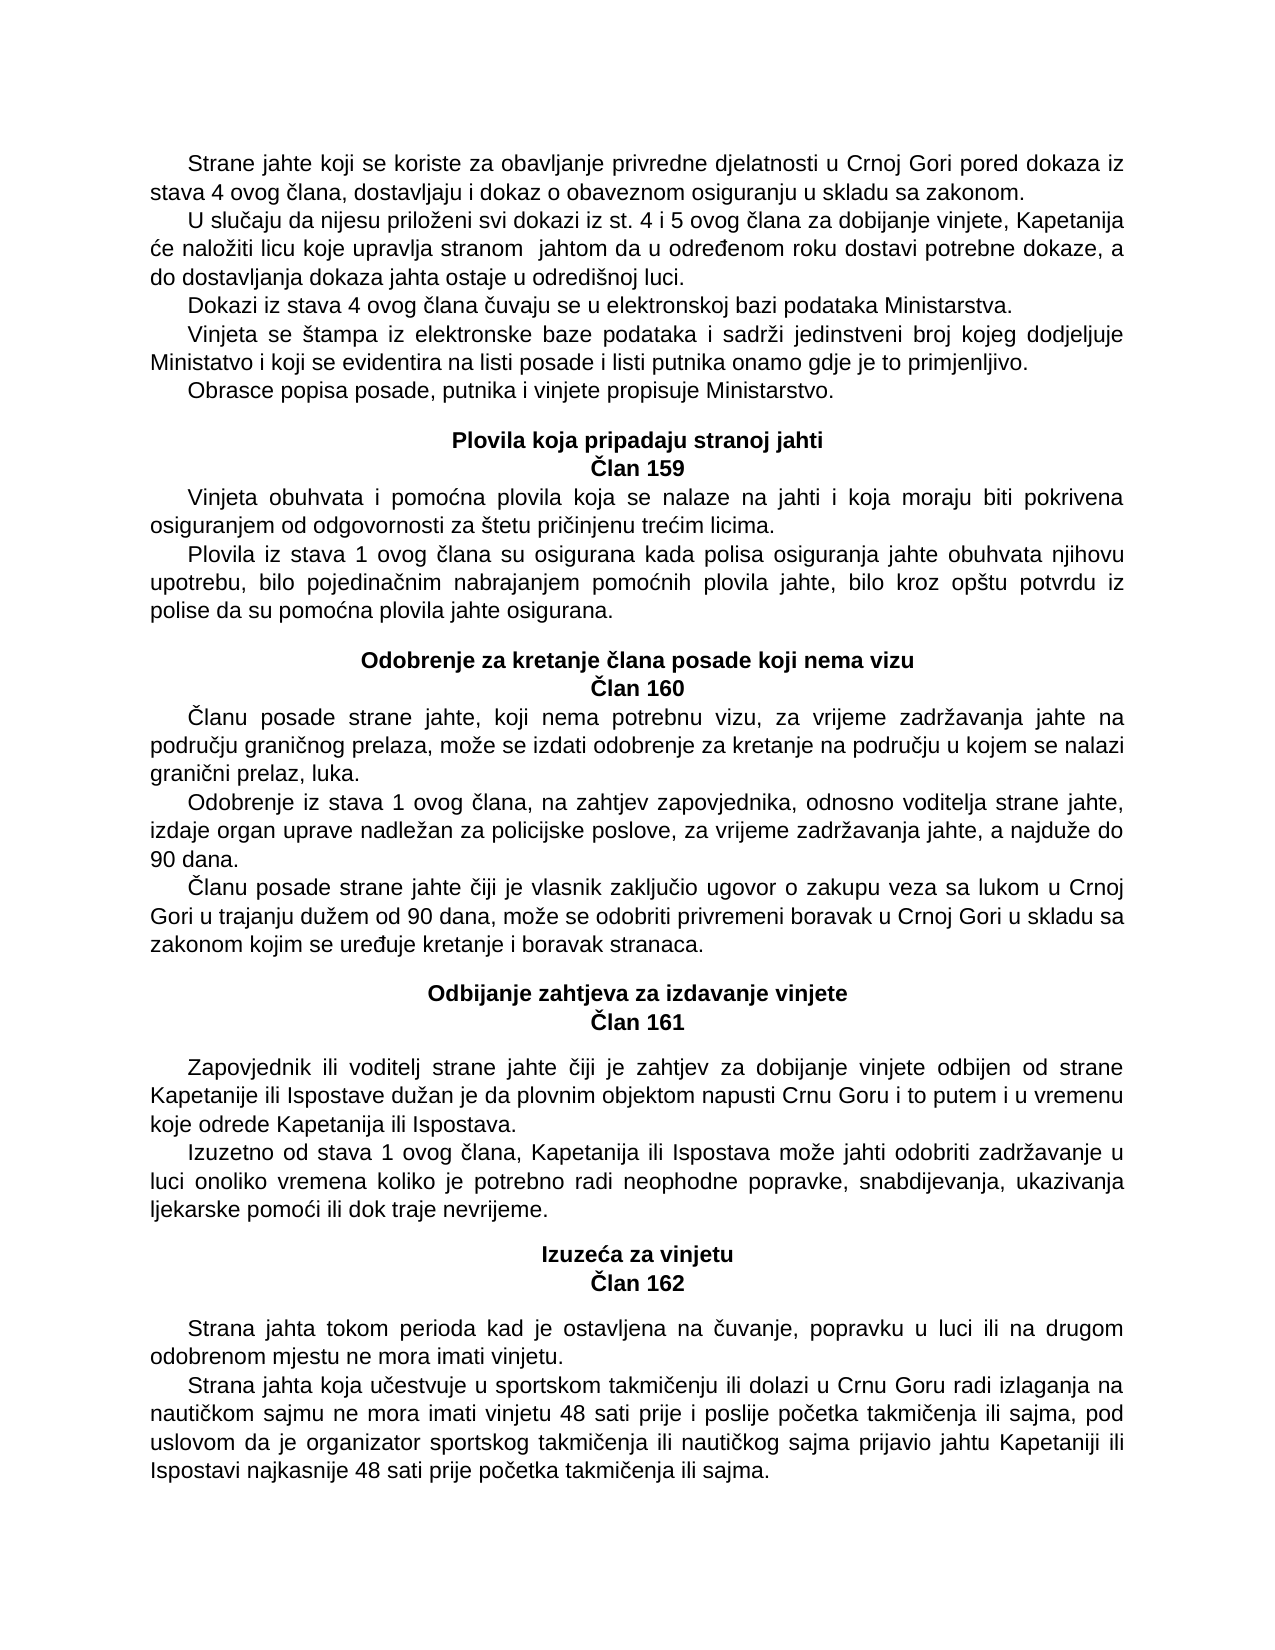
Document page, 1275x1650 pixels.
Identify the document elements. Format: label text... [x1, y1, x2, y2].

text U slučaju da nijesu priloženi svi dokazi iz st. 4 i 5 ovog člana za dobijanje vinjete, Kapetanija će naložiti licu koje upravlja stranom jahtom da u određenom roku dostavi potrebne dokaze, a do dostavljanja dokaza jahta ostaje u odredišnoj luci. [150, 207, 1125, 290]
text Član 162 [150, 1269, 1125, 1296]
text Strana jahta tokom perioda kad je ostavljena na čuvanje, popravku u luci ili na drugom odobrenom mjestu ne mora imati vinjetu. [150, 1315, 1125, 1369]
text Dokazi iz stava 4 ovog člana čuvaju se u elektronskoj bazi podataka Ministarstva. [150, 292, 1125, 318]
text Obrasce popisa posade, putnika i vinjete propisuje Ministarstvo. [150, 377, 1125, 404]
text Izuzeća za vinjetu [150, 1241, 1125, 1267]
text Zapovjednik ili voditelj strane jahte čiji je zahtjev za dobijanje vinjete odbijen od strane Kapetanije ili Ispostave dužan je da plovnim objektom napusti Crnu Goru i to putem i u vremenu koje odrede Kapetanija ili Ispostava. [150, 1054, 1125, 1137]
subtitle Plovila koja pripadaju stranoj jahti [150, 427, 1125, 453]
text Izuzetno od stava 1 ovog člana, Kapetanija ili Ispostava može jahti odobriti zadržavanje u luci onoliko vremena koliko je potrebno radi neophodne popravke, snabdijevanja, ukazivanja ljekarske pomoći ili dok traje nevrijeme. [150, 1139, 1125, 1222]
text Odobrenje iz stava 1 ovog člana, na zahtjev zapovjednika, odnosno voditelja strane jahte, izdaje organ uprave nadležan za policijske poslove, za vrijeme zadržavanja jahte, a najduže do 90 dana. [150, 789, 1125, 872]
text Plovila iz stava 1 ovog člana su osigurana kada polisa osiguranja jahte obuhvata njihovu upotrebu, bilo pojedinačnim nabrajanjem pomoćnih plovila jahte, bilo kroz opštu potvrdu iz polise da su pomoćna plovila jahte osigurana. [150, 541, 1125, 624]
subtitle Odbijanje zahtjeva za izdavanje vinjete [150, 980, 1125, 1007]
text Članu posade strane jahte, koji nema potrebnu vizu, za vrijeme zadržavanja jahte na području graničnog prelaza, može se izdati odobrenje za kretanje na području u kojem se nalazi granični prelaz, luka. [150, 703, 1125, 787]
subtitle Član 159 [150, 455, 1125, 482]
subtitle Član 160 [150, 675, 1125, 701]
text Član 161 [150, 1009, 1125, 1035]
text Članu posade strane jahte čiji je vlasnik zaključio ugovor o zakupu veza sa lukom u Crnoj Gori u trajanju dužem od 90 dana, može se odobriti privremeni boravak u Crnoj Gori u skladu sa zakonom kojim se uređuje kretanje i boravak stranaca. [150, 874, 1125, 957]
subtitle Odobrenje za kretanje člana posade koji nema vizu [150, 647, 1125, 673]
text Vinjeta obuhvata i pomoćna plovila koja se nalaze na jahti i koja moraju biti pokrivena osiguranjem od odgovornosti za štetu pričinjenu trećim licima. [150, 484, 1125, 538]
text Strana jahta koja učestvuje u sportskom takmičenju ili dolazi u Crnu Goru radi izlaganja na nautičkom sajmu ne mora imati vinjetu 48 sati prije i poslije početka takmičenja ili sajma, pod uslovom da je organizator sportskog takmičenja ili nautičkog sajma prijavio jahtu Kapetaniji ili Ispostavi najkasnije 48 sati prije početka takmičenja ili sajma. [150, 1372, 1125, 1483]
text Strane jahte koji se koriste za obavljanje privredne djelatnosti u Crnoj Gori pored dokaza iz stava 4 ovog člana, dostavljaju i dokaz o obaveznom osiguranju u skladu sa zakonom. [150, 150, 1125, 205]
text Vinjeta se štampa iz elektronske baze podataka i sadrži jedinstveni broj kojeg dodjeljuje Ministatvo i koji se evidentira na listi posade i listi putnika onamo gdje je to primjenljivo. [150, 321, 1125, 375]
